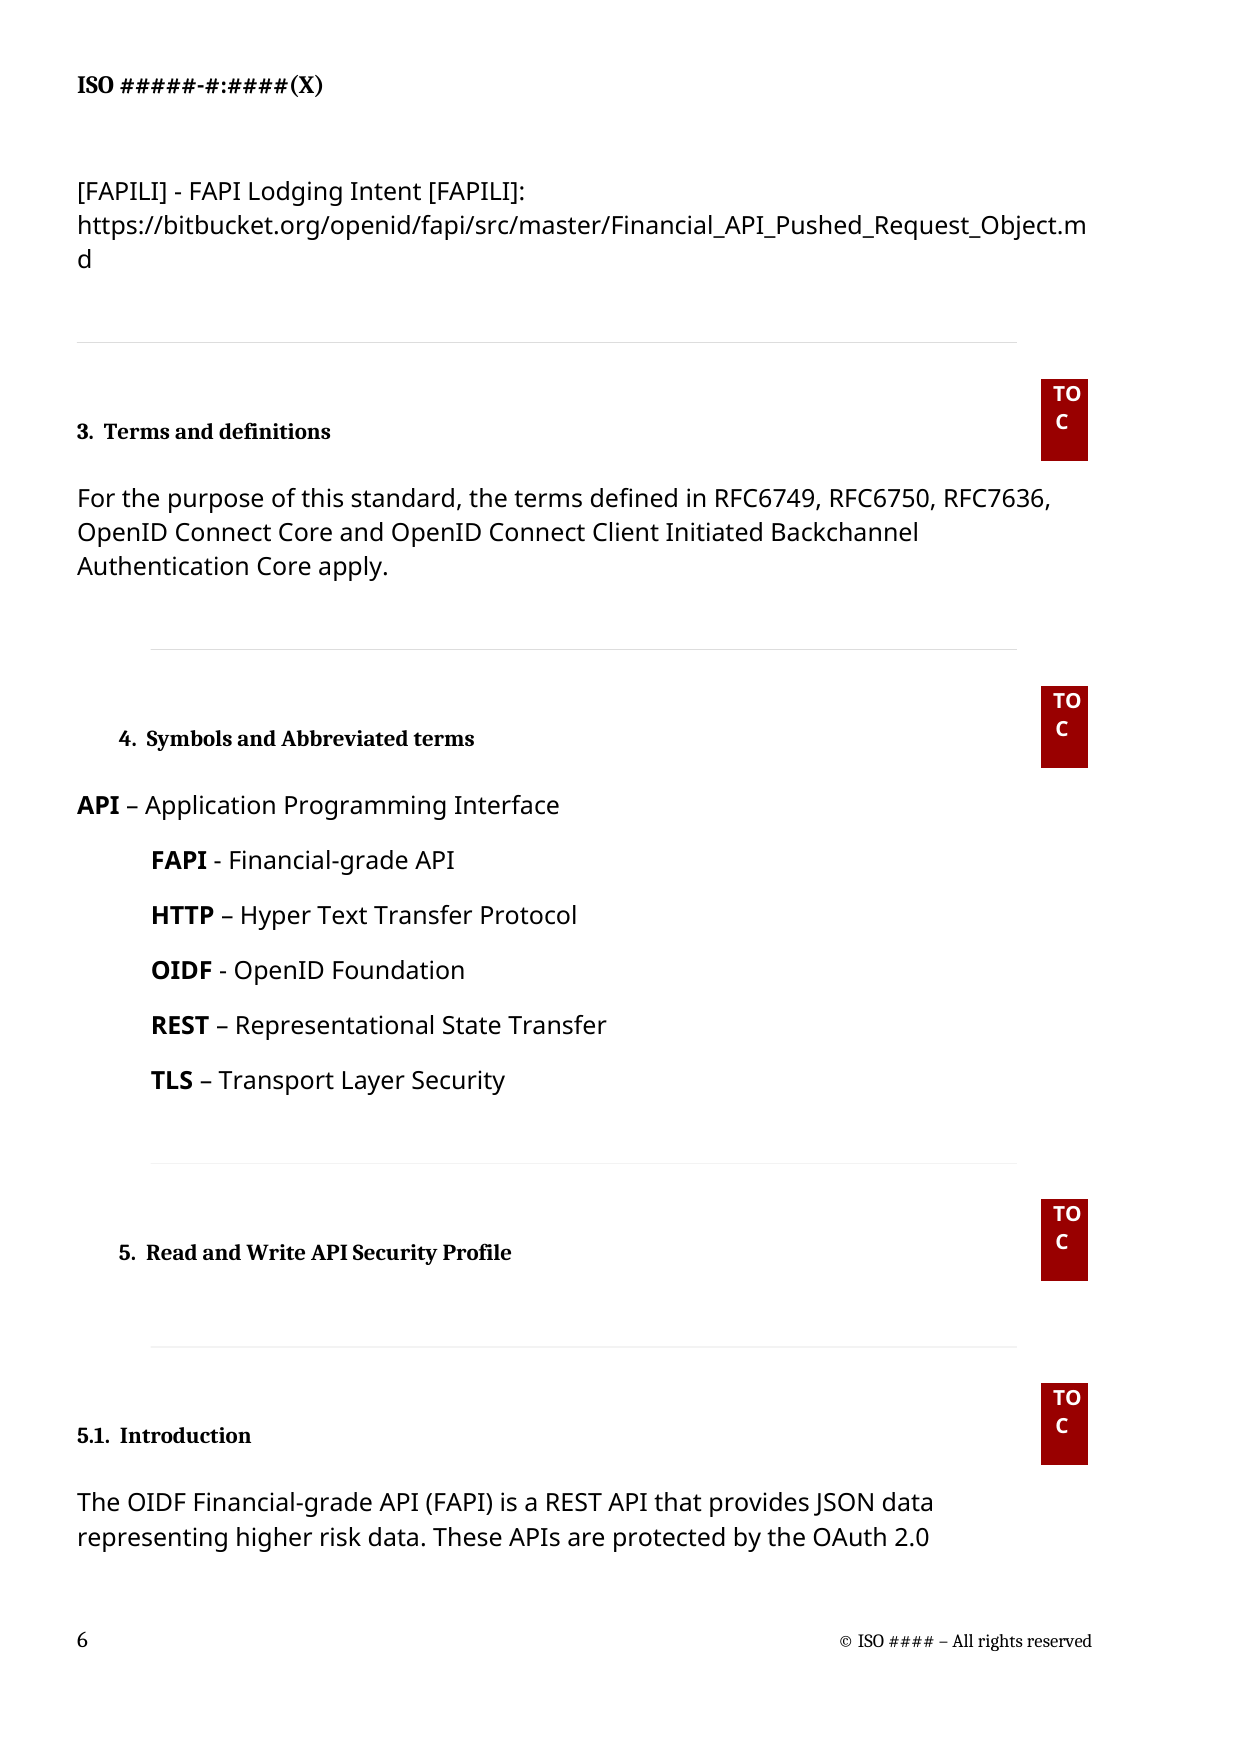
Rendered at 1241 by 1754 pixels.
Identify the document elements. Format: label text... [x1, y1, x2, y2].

table_header TOC [1041, 1199, 1088, 1281]
text REST – Representational State Transfer [151, 1007, 1092, 1041]
table_header TOC [1041, 379, 1088, 461]
text TLS – Transport Layer Security [151, 1062, 1092, 1096]
text API – Application Programming Interface [77, 788, 1092, 822]
text [FAPILI] - FAPI Lodging Intent [FAPILI]: https://bitbucket.org/openid/fapi/src/master/Financial_API_Pushed_Request_Object.md [77, 174, 1092, 276]
text For the purpose of this standard, the terms defined in RFC6749, RFC6750, RFC7636, OpenID Connect Core and OpenID Connect Client Initiated Backchannel Authentication Core apply. [77, 481, 1092, 583]
text OIDF - OpenID Foundation [151, 952, 1092, 987]
subtitle 4. Symbols and Abbreviated terms [77, 726, 1041, 752]
subtitle 5.1. Introduction [77, 1423, 1041, 1450]
table_header TOC [1041, 1383, 1088, 1465]
table_header TOC [1041, 686, 1088, 768]
subtitle 5. Read and Write API Security Profile [77, 1239, 1041, 1266]
text FAPI - Financial-grade API [151, 843, 1092, 877]
subtitle 3. Terms and definitions [77, 419, 1041, 445]
text HTTP – Hyper Text Transfer Protocol [151, 898, 1092, 932]
